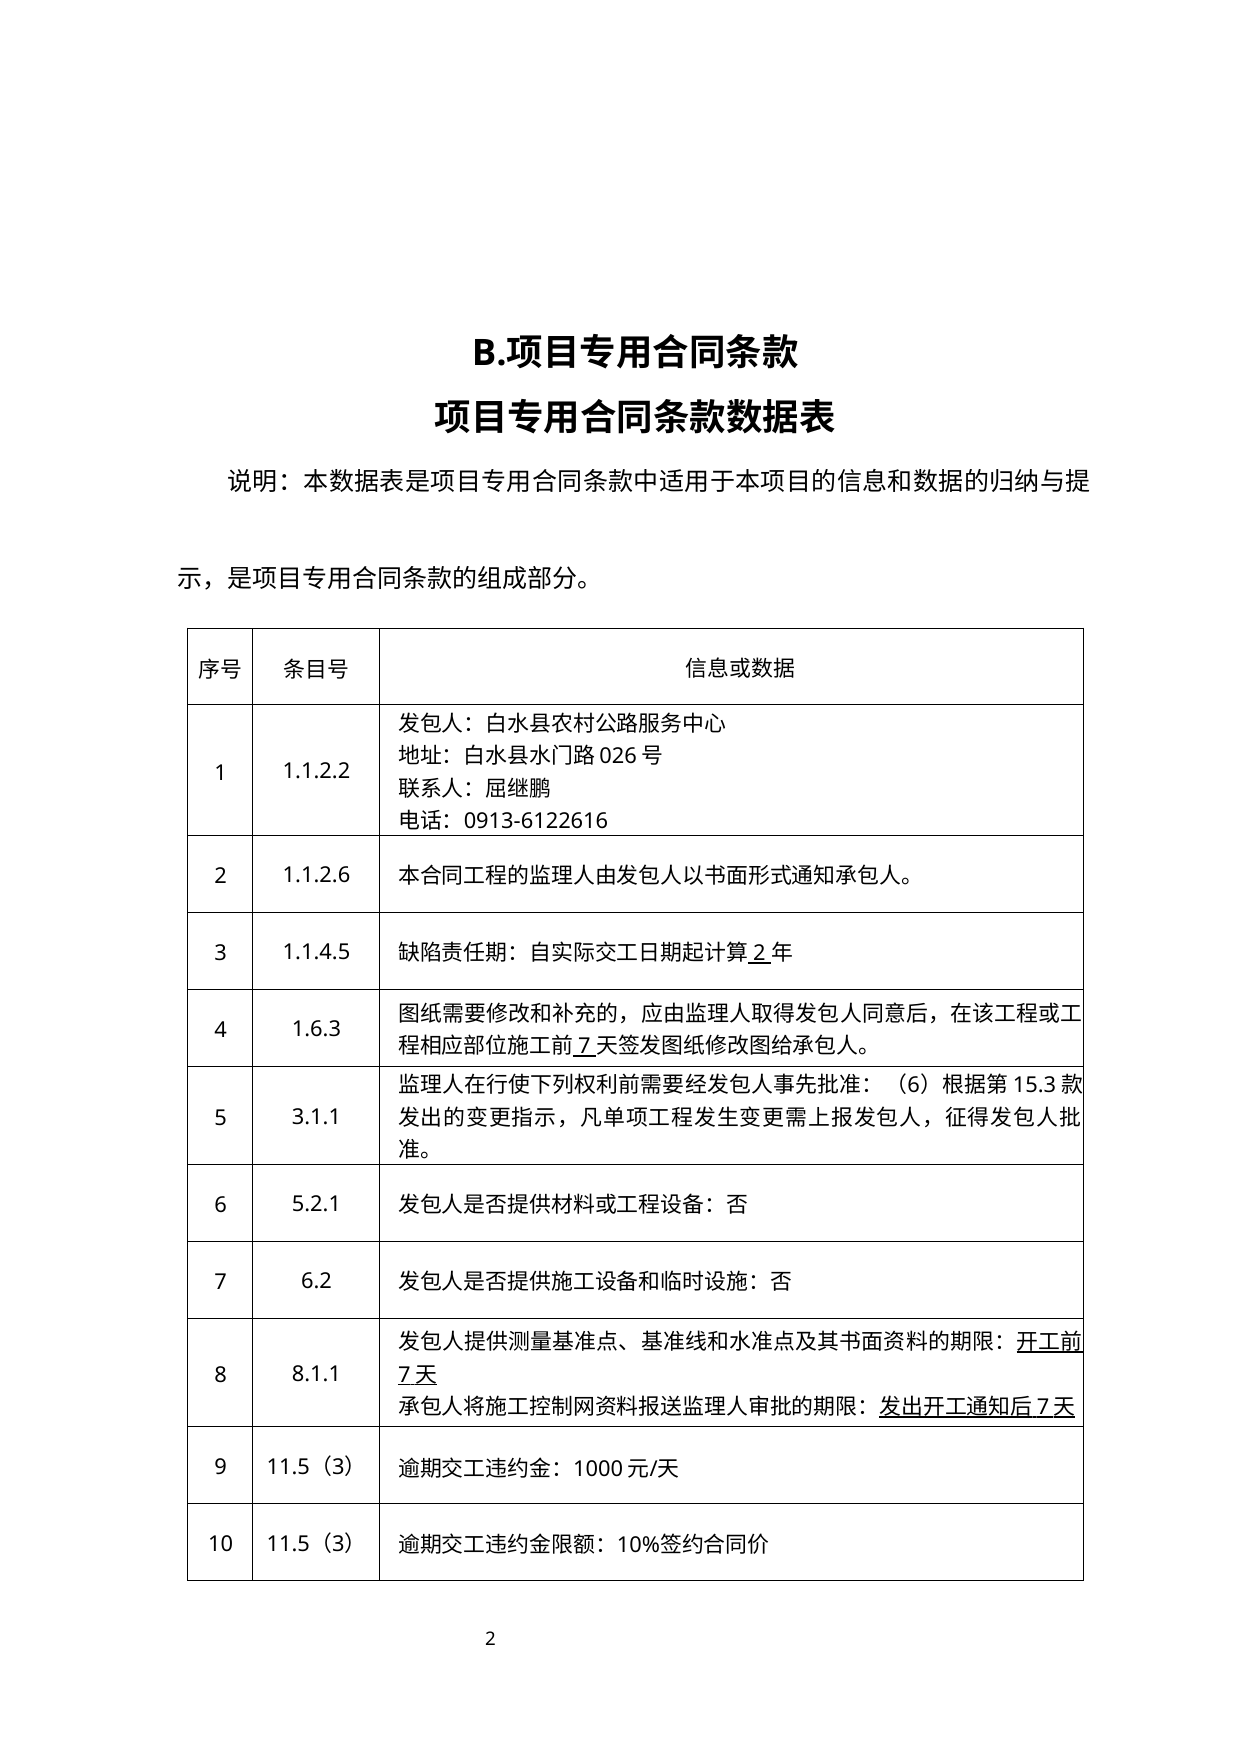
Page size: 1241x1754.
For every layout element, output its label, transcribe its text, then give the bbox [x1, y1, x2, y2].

table_cell 11.5（3） [253, 1427, 379, 1503]
table_cell 6 [188, 1165, 252, 1241]
table_cell 逾期交工违约金：1000元/天 [380, 1427, 1083, 1503]
table_cell 发包人是否提供材料或工程设备：否 [380, 1165, 1083, 1241]
table_cell 图纸需要修改和补充的，应由监理人取得发包人同意后，在该工程或工程相应部位施工前 7 天签发图纸修改图给承包人。 [380, 990, 1083, 1066]
table_header 条目号 [253, 629, 379, 704]
table_cell 2 [188, 836, 252, 912]
table_cell 本合同工程的监理人由发包人以书面形式通知承包人。 [380, 836, 1083, 912]
table_cell 5.2.1 [253, 1165, 379, 1241]
table_cell 9 [188, 1427, 252, 1503]
text B.项目专用合同条款 [177, 317, 1093, 382]
table_cell 监理人在行使下列权利前需要经发包人事先批准：（6）根据第15.3款发出的变更指示，凡单项工程发生变更需上报发包人，征得发包人批准。 [380, 1067, 1083, 1164]
table_cell 1.1.4.5 [253, 913, 379, 989]
table_cell 1.1.2.6 [253, 836, 379, 912]
table_cell 10 [188, 1504, 252, 1580]
table_cell 1.6.3 [253, 990, 379, 1066]
table_cell 发包人是否提供施工设备和临时设施：否 [380, 1242, 1083, 1318]
table_cell 3 [188, 913, 252, 989]
table_cell 8 [188, 1319, 252, 1426]
table_cell 5 [188, 1067, 252, 1164]
table_header 序号 [188, 629, 252, 704]
text 项目专用合同条款数据表 [177, 382, 1093, 447]
table_cell 1.1.2.2 [253, 705, 379, 835]
table_cell 1 [188, 705, 252, 835]
text 说明：本数据表是项目专用合同条款中适用于本项目的信息和数据的归纳与提示，是项目专用合同条款的组成部分。 [177, 447, 1093, 609]
table_cell 4 [188, 990, 252, 1066]
table_cell 11.5（3） [253, 1504, 379, 1580]
table_cell 8.1.1 [253, 1319, 379, 1426]
table_cell 缺陷责任期：自实际交工日期起计算 2 年 [380, 913, 1083, 989]
table_cell 3.1.1 [253, 1067, 379, 1164]
table_cell 逾期交工违约金限额：10%签约合同价 [380, 1504, 1083, 1580]
table_header 信息或数据 [380, 629, 1083, 704]
table_cell 发包人：白水县农村公路服务中心 地址：白水县水门路026号 联系人：屈继鹏 电话：0913-6122616 [380, 705, 1083, 835]
table_cell 7 [188, 1242, 252, 1318]
table_cell 发包人提供测量基准点、基准线和水准点及其书面资料的期限：开工前7天 承包人将施工控制网资料报送监理人审批的期限：发出开工通知后7天 [380, 1319, 1083, 1426]
table_cell 6.2 [253, 1242, 379, 1318]
